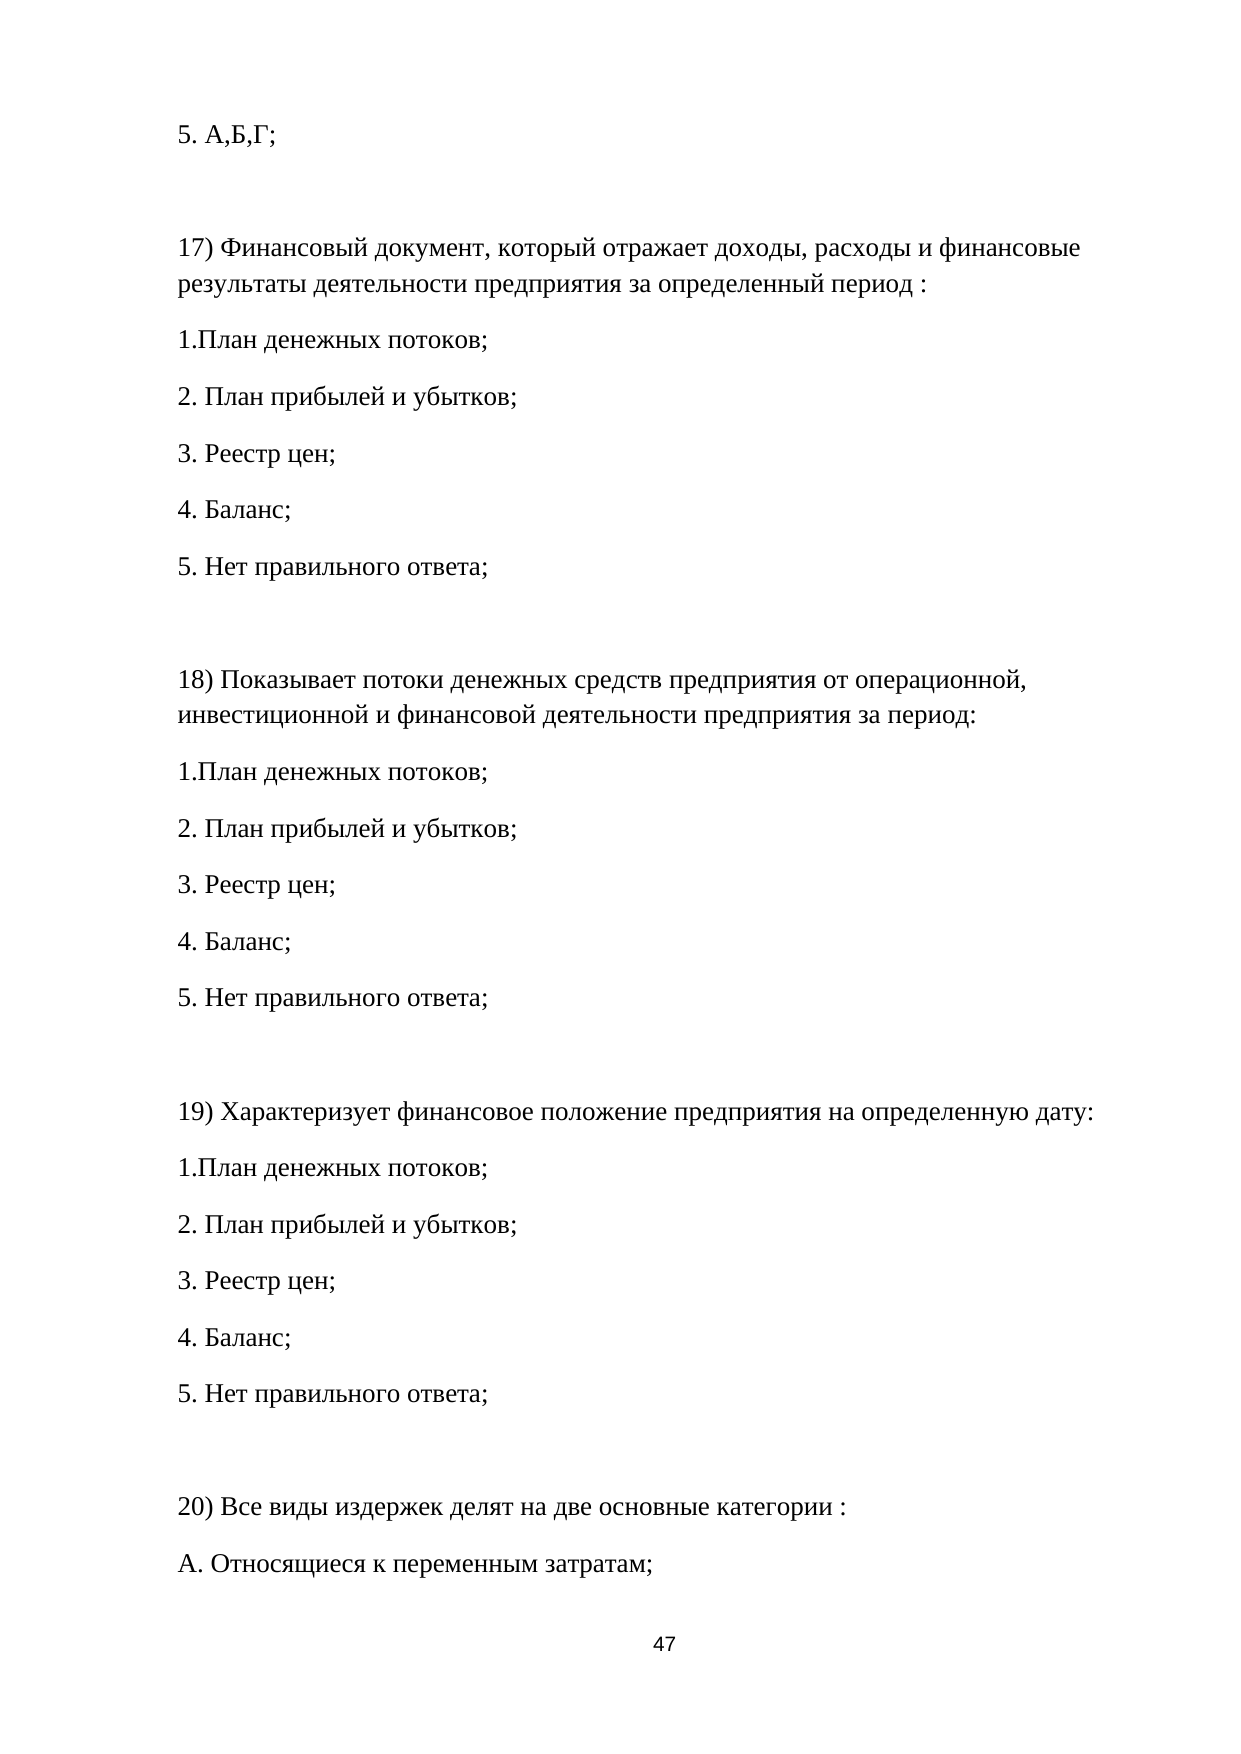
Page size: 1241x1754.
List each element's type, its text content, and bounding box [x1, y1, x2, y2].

text 18) Показывает потоки денежных средств предприятия от операционной, инвестиционной и финансовой деятельности предприятия за период: [177, 663, 1152, 730]
text 1.План денежных потоков; [177, 1151, 1152, 1182]
text 17) Финансовый документ, который отражает доходы, расходы и финансовые результаты деятельности предприятия за определенный период : [177, 231, 1152, 298]
text 2. План прибылей и убытков; [177, 1208, 1152, 1239]
text 20) Все виды издержек делят на две основные категории : [177, 1491, 1152, 1522]
text 3. Реестр цен; [177, 868, 1152, 899]
text 2. План прибылей и убытков; [177, 380, 1152, 411]
text 4. Баланс; [177, 493, 1152, 524]
text 4. Баланс; [177, 1321, 1152, 1352]
text 5. Нет правильного ответа; [177, 1377, 1152, 1408]
text А. Относящиеся к переменным затратам; [177, 1547, 1152, 1578]
text 2. План прибылей и убытков; [177, 812, 1152, 843]
text 5. Нет правильного ответа; [177, 981, 1152, 1013]
text 5. А,Б,Г; [177, 118, 1152, 149]
text 4. Баланс; [177, 925, 1152, 956]
text 3. Реестр цен; [177, 1264, 1152, 1295]
text 3. Реестр цен; [177, 437, 1152, 468]
text 1.План денежных потоков; [177, 323, 1152, 355]
text 19) Характеризует финансовое положение предприятия на определенную дату: [177, 1094, 1152, 1126]
text 5. Нет правильного ответа; [177, 550, 1152, 581]
text 1.План денежных потоков; [177, 755, 1152, 786]
